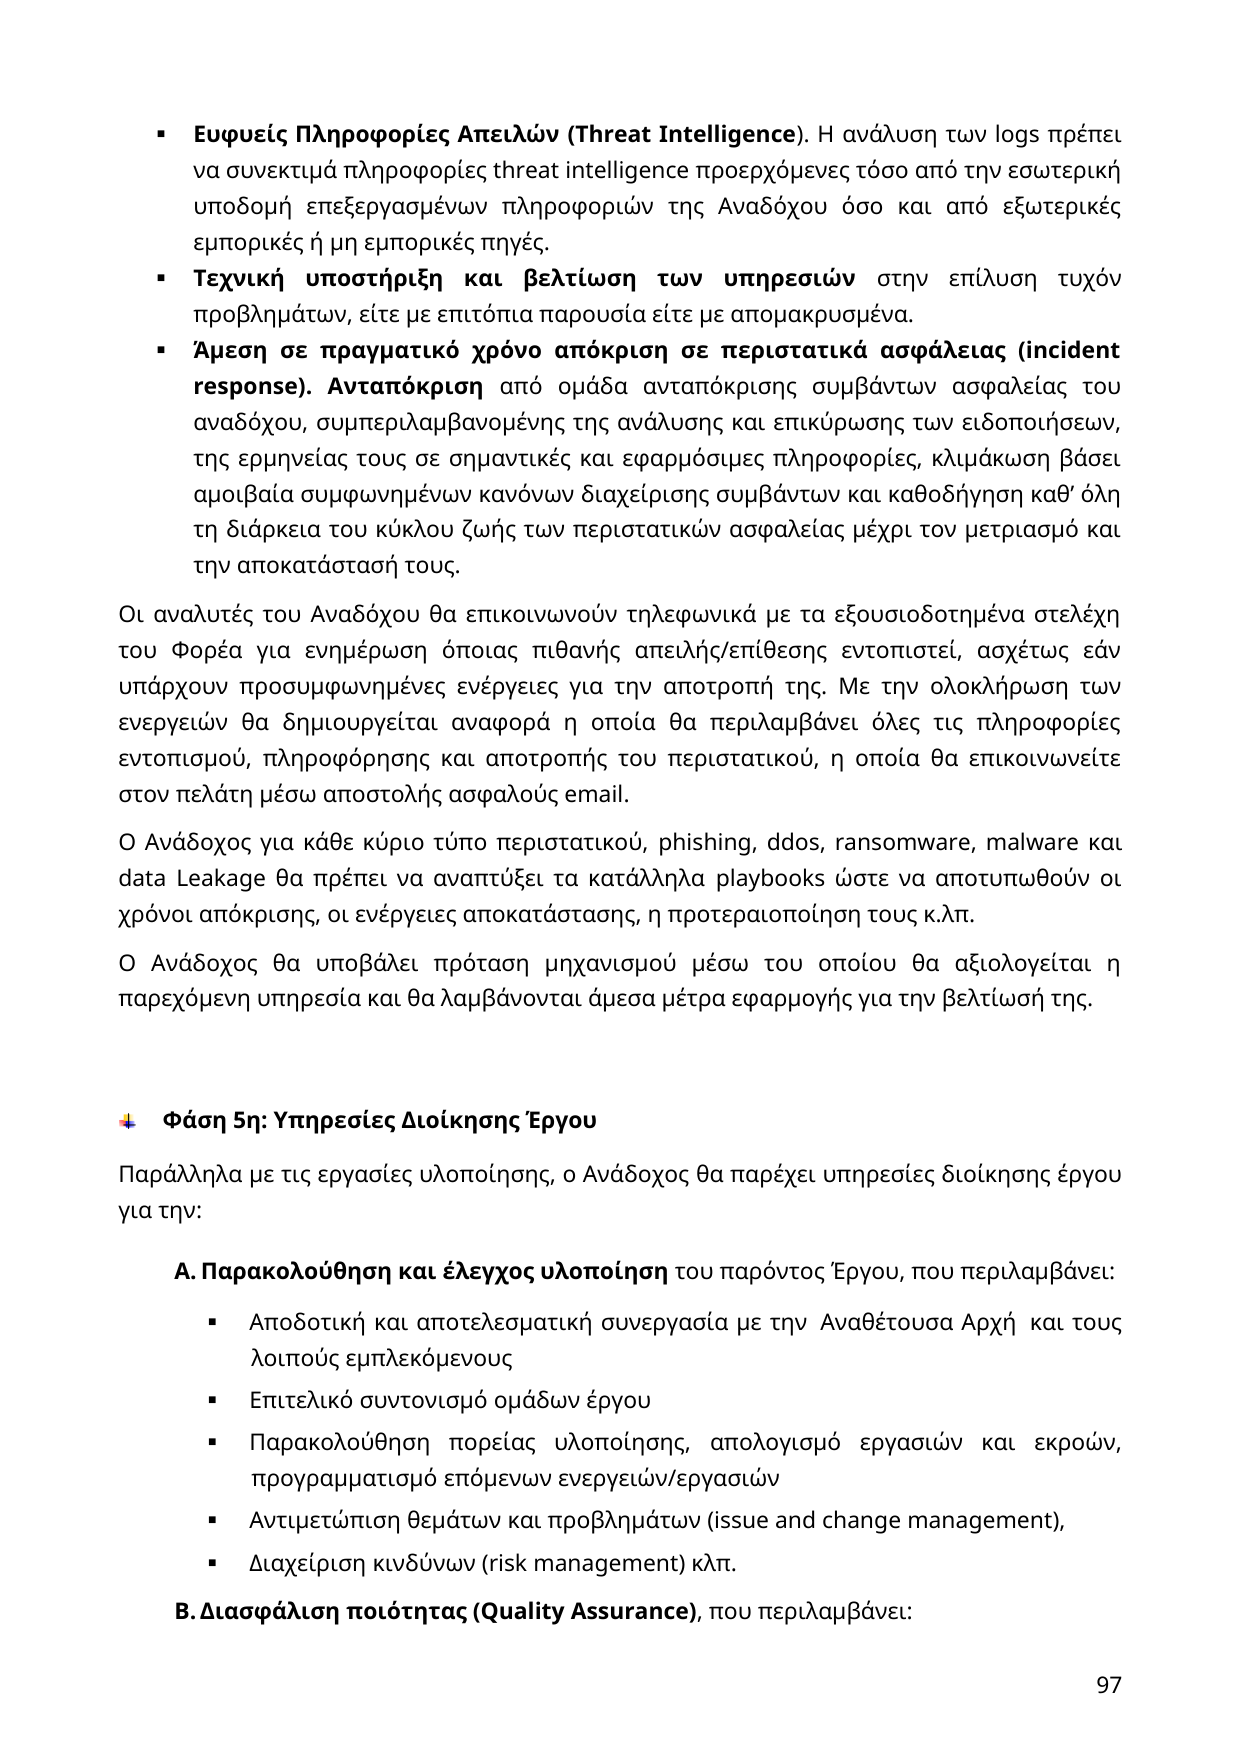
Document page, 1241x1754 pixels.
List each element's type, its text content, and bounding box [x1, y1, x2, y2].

text Παράλληλα με τις εργασίες υλοποίησης, ο Ανάδοχος θα παρέχει υπηρεσίες διοίκησης έργου για την: [118, 1158, 1122, 1225]
list Τεχνική υποστήριξη και βελτίωση των υπηρεσιών στην επίλυση τυχόν προβλημάτων, είτε με επιτόπια παρουσία είτε με απομακρυσμένα. [156, 262, 1122, 329]
list Ευφυείς Πληροφορίες Απειλών (Threat Intelligence). Η ανάλυση των logs πρέπει να συνεκτιμά πληροφορίες threat intelligence προερχόμενες τόσο από την εσωτερική υποδομή επεξεργασμένων πληροφοριών της Αναδόχου όσο και από εξωτερικές εμπορικές ή μη εμπορικές πηγές. [156, 118, 1122, 257]
list Διασφάλιση ποιότητας (Quality Assurance), που περιλαμβάνει: [174, 1595, 1122, 1627]
list Επιτελικό συντονισμό ομάδων έργου [207, 1384, 1122, 1415]
list Αντιμετώπιση θεμάτων και προβλημάτων (issue and change management), [207, 1504, 1122, 1536]
list Άμεση σε πραγματικό χρόνο απόκριση σε περιστατικά ασφάλειας (incident response). Ανταπόκριση από ομάδα ανταπόκρισης συμβάντων ασφαλείας του αναδόχου, συμπεριλαμβανομένης της ανάλυσης και επικύρωσης των ειδοποιήσεων, της ερμηνείας τους σε σημαντικές και εφαρμόσιμες πληροφορίες, κλιμάκωση βάσει αμοιβαία συμφωνημένων κανόνων διαχείρισης συμβάντων και καθοδήγηση καθ’ όλη τη διάρκεια του κύκλου ζωής των περιστατικών ασφαλείας μέχρι τον μετριασμό και την αποκατάστασή τους. [156, 334, 1122, 581]
picture [119, 1112, 136, 1129]
text Οι αναλυτές του Αναδόχου θα επικοινωνούν τηλεφωνικά με τα εξουσιοδοτημένα στελέχη του Φορέα για ενημέρωση όποιας πιθανής απειλής/επίθεσης εντοπιστεί, ασχέτως εάν υπάρχουν προσυμφωνημένες ενέργειες για την αποτροπή της. Με την ολοκλήρωση των ενεργειών θα δημιουργείται αναφορά η οποία θα περιλαμβάνει όλες τις πληροφορίες εντοπισμού, πληροφόρησης και αποτροπής του περιστατικού, η οποία θα επικοινωνείτε στον πελάτη μέσω αποστολής ασφαλούς email. [118, 598, 1122, 809]
list Παρακολούθηση πορείας υλοποίησης, απολογισμό εργασιών και εκροών, προγραμματισμό επόμενων ενεργειών/εργασιών [207, 1426, 1122, 1493]
text Ο Ανάδοχος θα υποβάλει πρόταση μηχανισμού μέσω του οποίου θα αξιολογείται η παρεχόμενη υπηρεσία και θα λαμβάνονται άμεσα μέτρα εφαρμογής για την βελτίωσή της. [118, 946, 1122, 1014]
list Αποδοτική και αποτελεσματική συνεργασία με την Αναθέτουσα Αρχή και τους λοιπούς εμπλεκόμενους [207, 1306, 1122, 1373]
list Διαχείριση κινδύνων (risk management) κλπ. [207, 1547, 1122, 1578]
text Ο Ανάδοχος για κάθε κύριο τύπο περιστατικού, phishing, ddos, ransomware, malware και data Leakage θα πρέπει να αναπτύξει τα κατάλληλα playbooks ώστε να αποτυπωθούν οι χρόνοι απόκρισης, οι ενέργειες αποκατάστασης, η προτεραιοποίηση τους κ.λπ. [118, 826, 1122, 929]
list Παρακολούθηση και έλεγχος υλοποίηση του παρόντος Έργου, που περιλαμβάνει: [174, 1255, 1122, 1286]
list Φάση 5η: Υπηρεσίες Διοίκησης Έργου [118, 1104, 1122, 1136]
